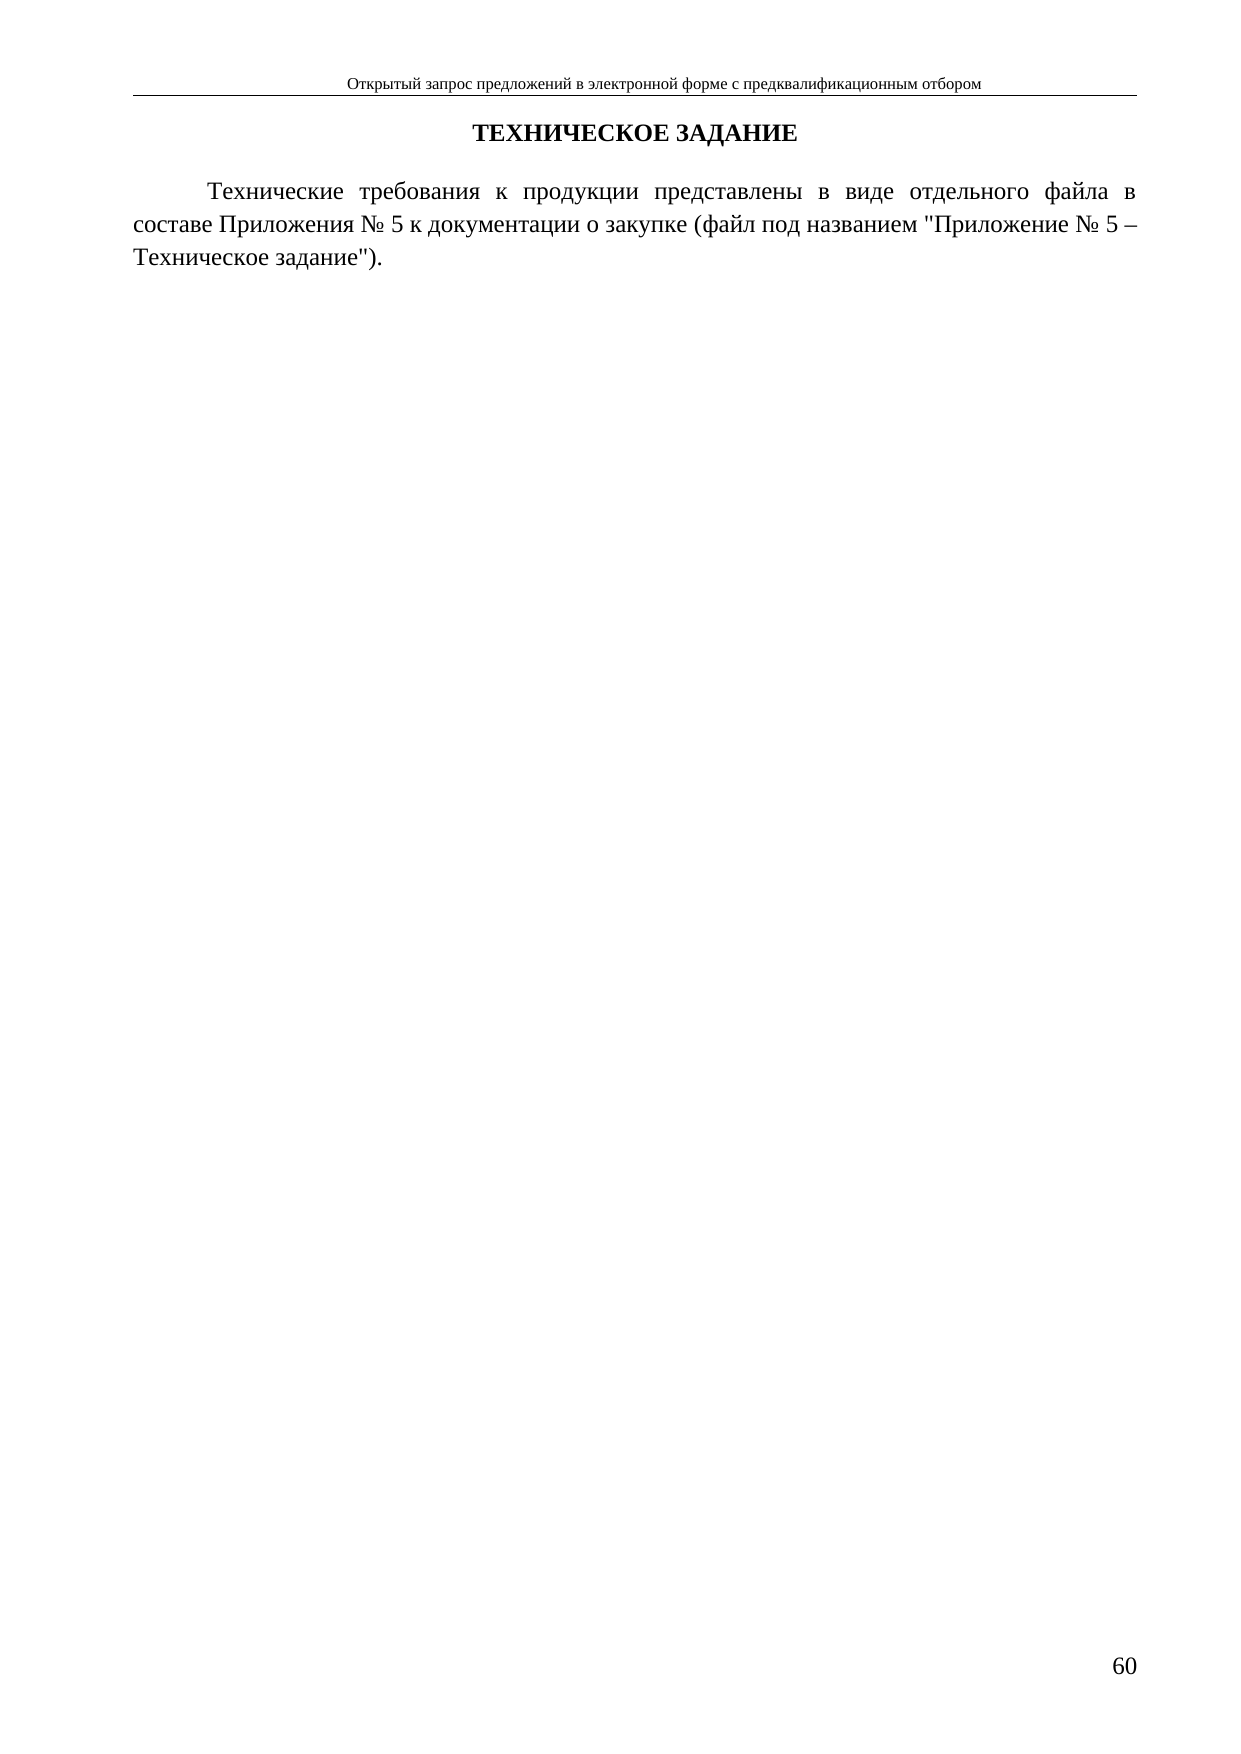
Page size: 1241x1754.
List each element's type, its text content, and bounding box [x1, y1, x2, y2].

text Технические требования к продукции представлены в виде отдельного файла в составе Приложения № 5 к документации о закупке (файл под названием "Приложение № 5 – Техническое задание"). [133, 176, 1137, 271]
list ТЕХНИЧЕСКОЕ ЗАДАНИЕ [133, 118, 1137, 147]
